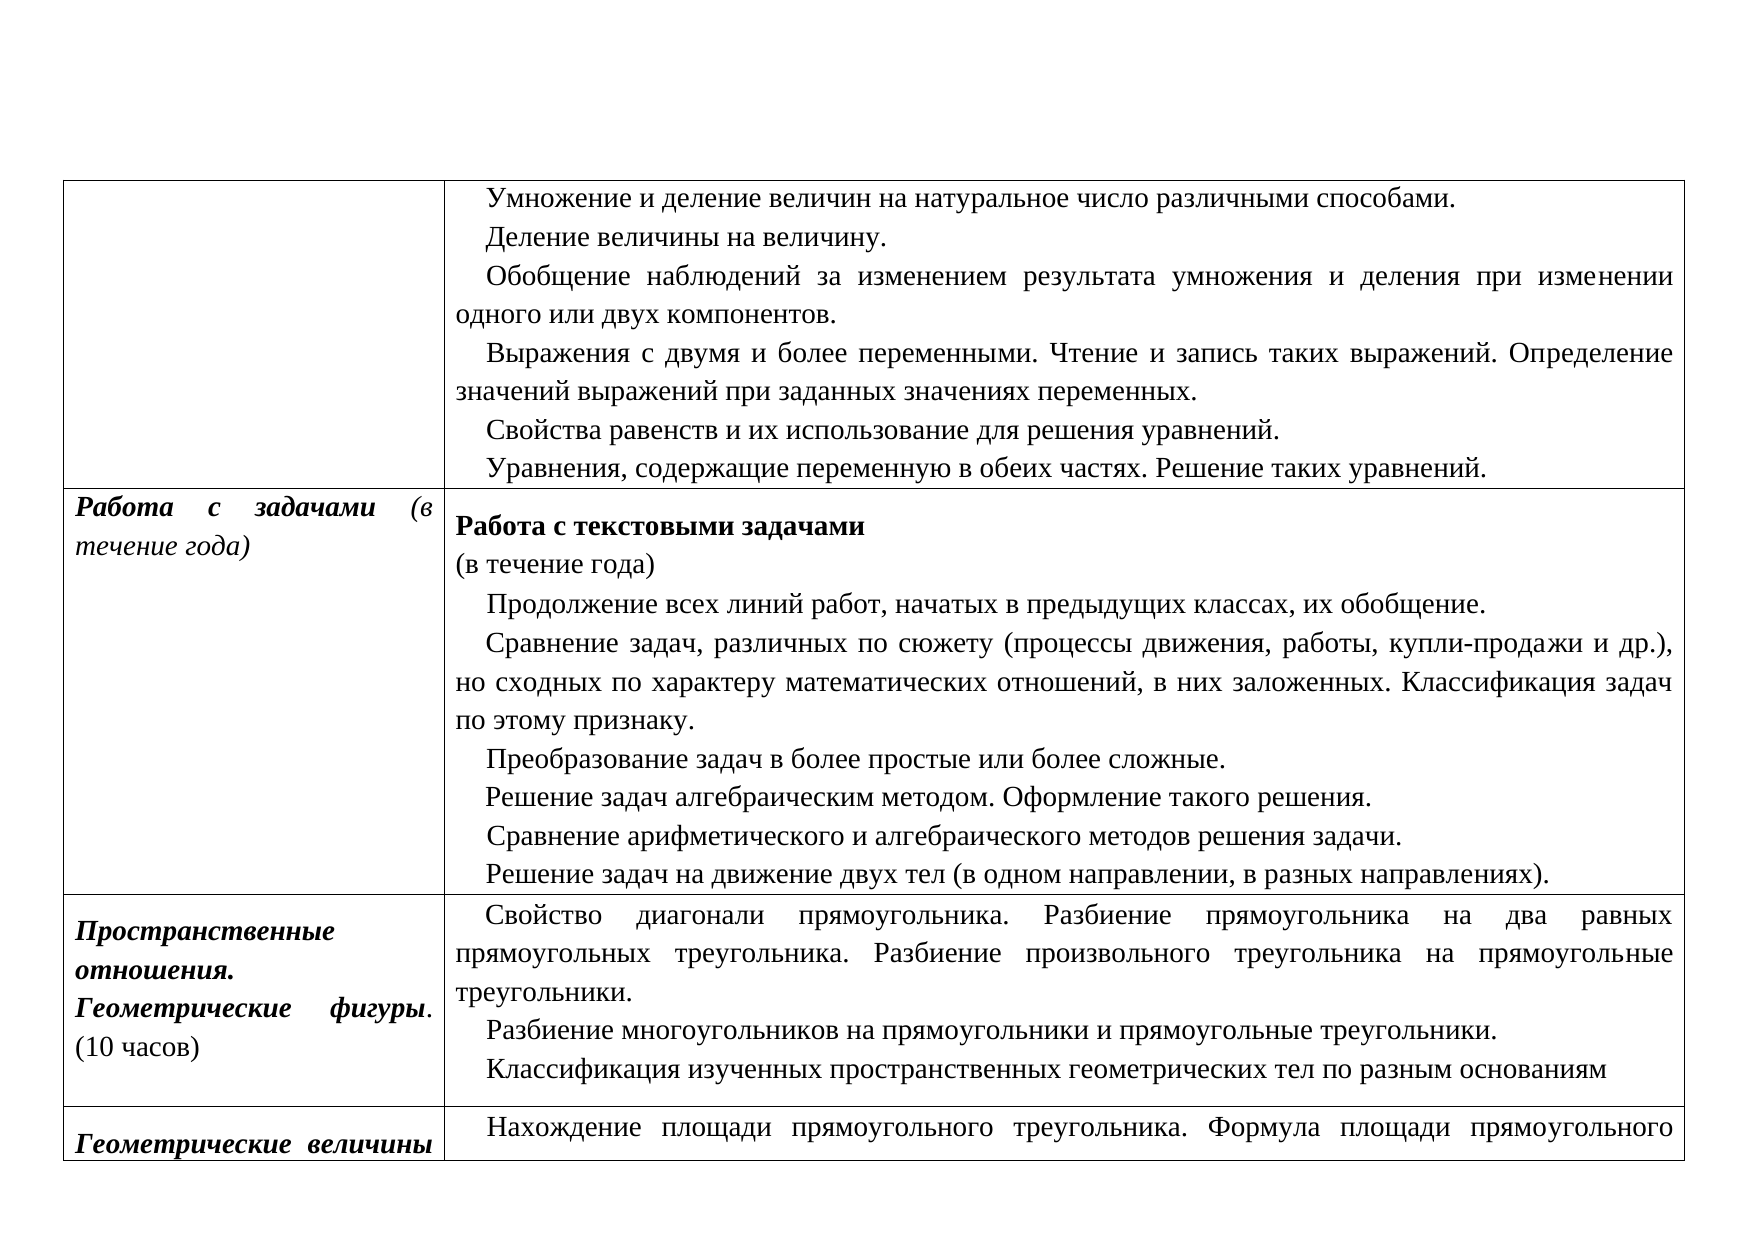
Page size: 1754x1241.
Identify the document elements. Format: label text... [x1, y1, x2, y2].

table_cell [445, 181, 1684, 488]
table_cell Работа с текстовыми задачами (в течение года) Продолжение всех линий работ, начатых в предыдущих классах, их обобщение. Сравнение задач, различных по сюжету (процессы движения, работы, купли-продажи и др.), но сходных по характеру математических отношений, в них заложенных. Классификация задач по этому признаку. Преобразование задач в более простые или более сложные. Решение задач алгебраическим методом. Оформление такого решения. Сравнение арифметического и алгебраического методов решения задачи. Решение задач на движение двух тел (в одном направлении, в разных направлениях). [445, 489, 1684, 894]
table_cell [64, 181, 444, 488]
table_cell Пространственные отношения. Геометрические фигуры. (10 часов) [64, 895, 444, 1106]
table_cell Свойство диагонали прямоугольника. Разбиение прямоугольника на два равных прямоугольных треугольника. Разбиение произвольного треугольника на прямоугольные треугольники. Разбиение многоугольников на прямоугольники и прямоугольные треугольники. Классификация изученных пространственных геометрических тел по разным основаниям [445, 895, 1684, 1106]
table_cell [64, 1107, 444, 1160]
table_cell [445, 1107, 1684, 1160]
table_cell Работа с задачами (в течение года) [64, 489, 444, 894]
